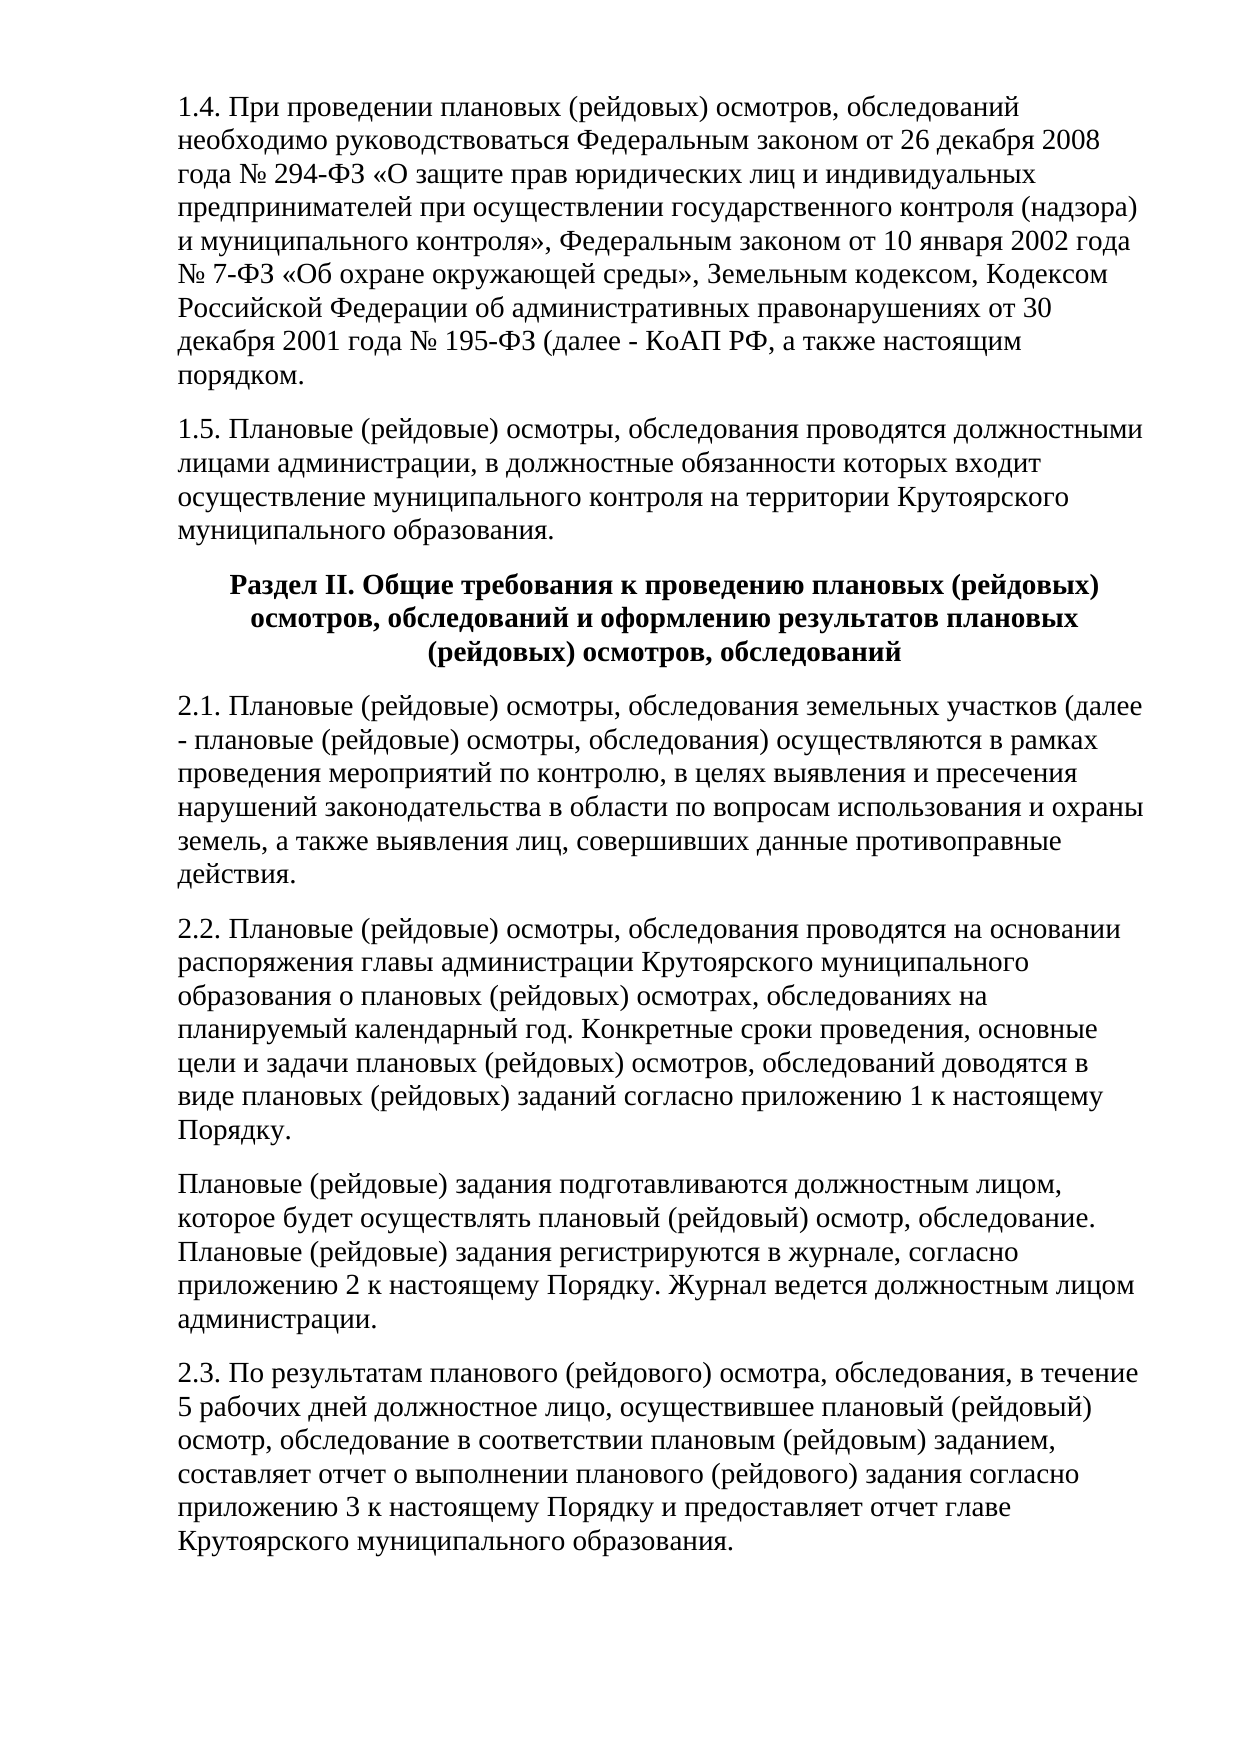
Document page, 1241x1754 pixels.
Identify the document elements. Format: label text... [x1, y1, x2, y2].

text Раздел II. Общие требования к проведению плановых (рейдовых) осмотров, обследований и оформлению результатов плановых (рейдовых) осмотров, обследований [177, 567, 1152, 667]
text 2.1. Плановые (рейдовые) осмотры, обследования земельных участков (далее - плановые (рейдовые) осмотры, обследования) осуществляются в рамках проведения мероприятий по контролю, в целях выявления и пресечения нарушений законодательства в области по вопросам использования и охраны земель, а также выявления лиц, совершивших данные противоправные действия. [177, 688, 1152, 890]
text 1.4. При проведении плановых (рейдовых) осмотров, обследований необходимо руководствоваться Федеральным законом от 26 декабря 2008 года № 294-ФЗ «О защите прав юридических лиц и индивидуальных предпринимателей при осуществлении государственного контроля (надзора) и муниципального контроля», Федеральным законом от 10 января 2002 года № 7-ФЗ «Об охране окружающей среды», Земельным кодексом, Кодексом Российской Федерации об административных правонарушениях от 30 декабря 2001 года № 195-ФЗ (далее - КоАП РФ, а также настоящим порядком. [177, 89, 1152, 391]
text 2.2. Плановые (рейдовые) осмотры, обследования проводятся на основании распоряжения главы администрации Крутоярского муниципального образования о плановых (рейдовых) осмотрах, обследованиях на планируемый календарный год. Конкретные сроки проведения, основные цели и задачи плановых (рейдовых) осмотров, обследований доводятся в виде плановых (рейдовых) заданий согласно приложению 1 к настоящему Порядку. [177, 911, 1152, 1146]
text 1.5. Плановые (рейдовые) осмотры, обследования проводятся должностными лицами администрации, в должностные обязанности которых входит осуществление муниципального контроля на территории Крутоярского муниципального образования. [177, 412, 1152, 546]
text 2.3. По результатам планового (рейдового) осмотра, обследования, в течение 5 рабочих дней должностное лицо, осуществившее плановый (рейдовый) осмотр, обследование в соответствии плановым (рейдовым) заданием, составляет отчет о выполнении планового (рейдового) задания согласно приложению 3 к настоящему Порядку и предоставляет отчет главе Крутоярского муниципального образования. [177, 1355, 1152, 1557]
text Плановые (рейдовые) задания подготавливаются должностным лицом, которое будет осуществлять плановый (рейдовый) осмотр, обследование. Плановые (рейдовые) задания регистрируются в журнале, согласно приложению 2 к настоящему Порядку. Журнал ведется должностным лицом администрации. [177, 1167, 1152, 1334]
